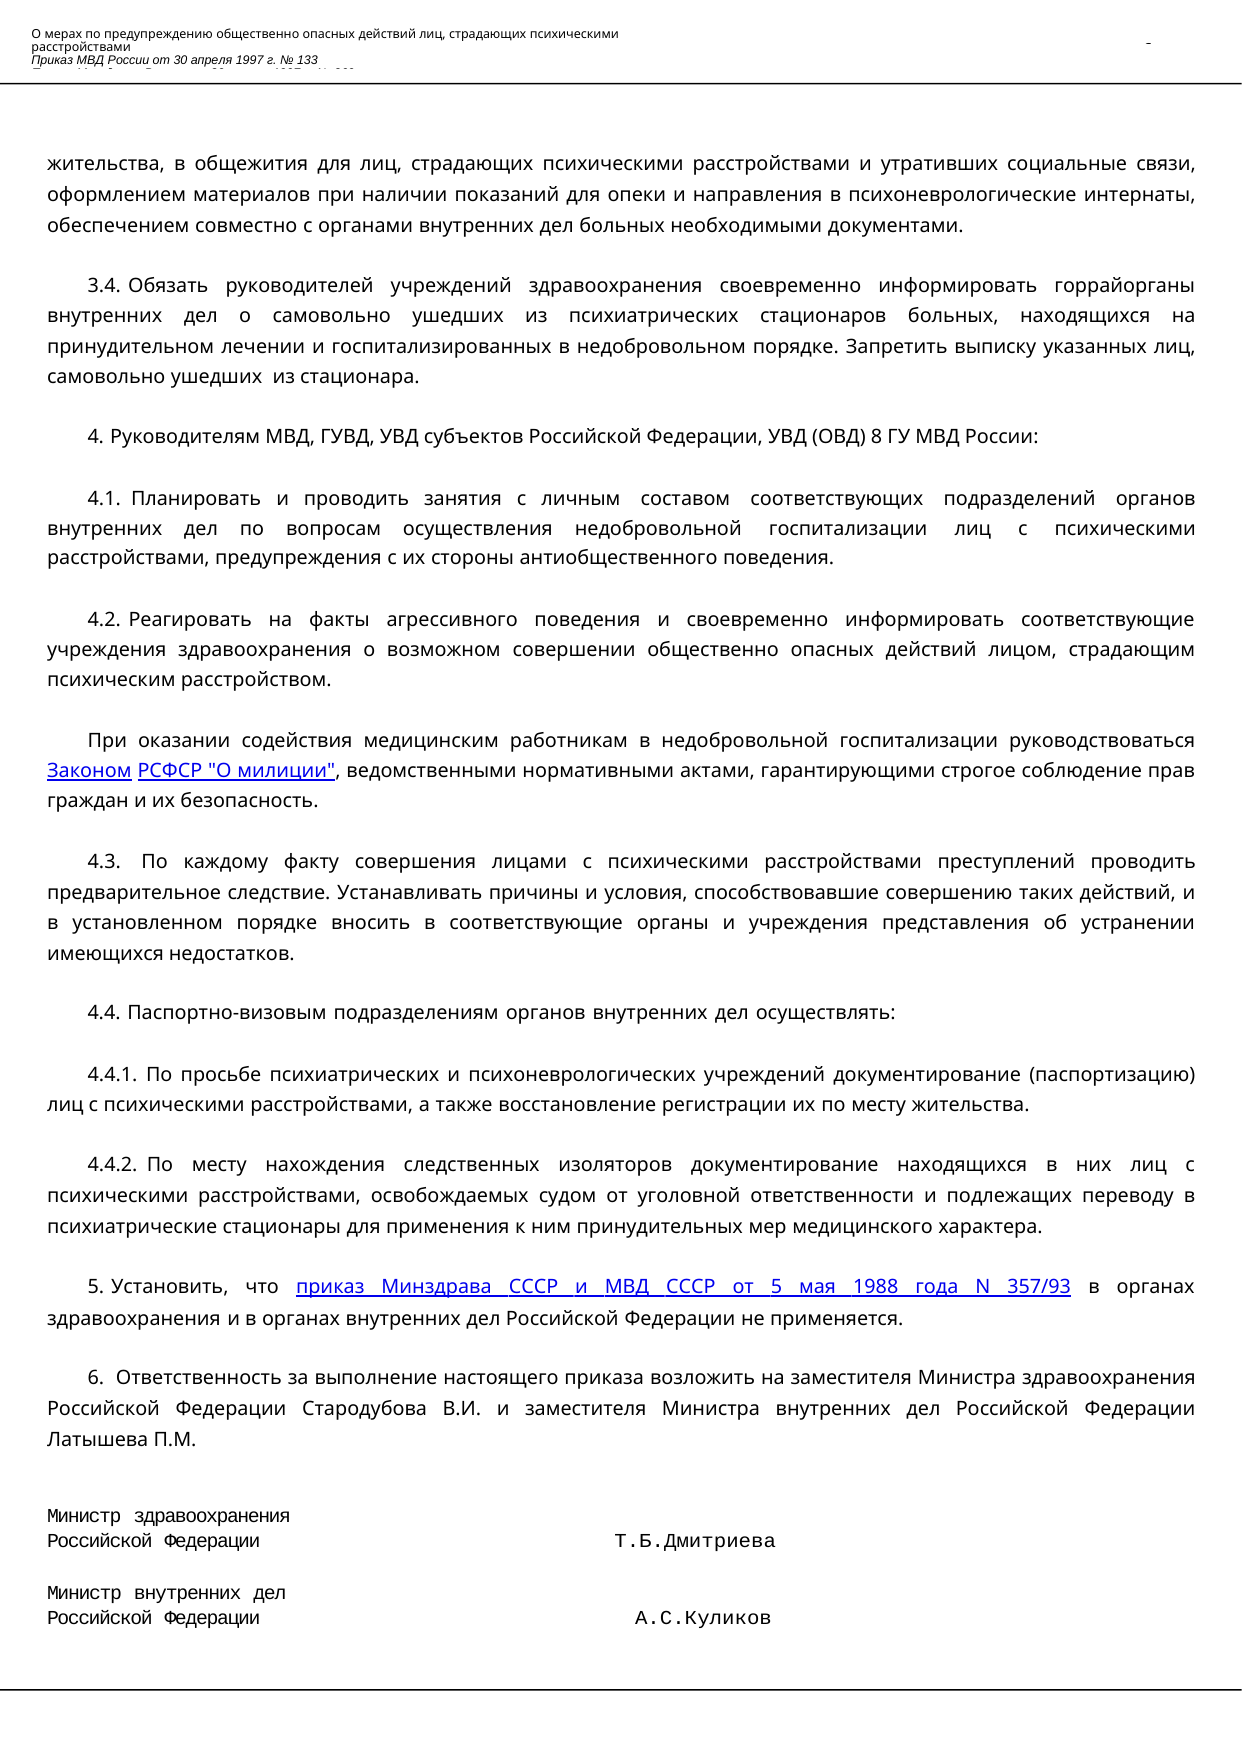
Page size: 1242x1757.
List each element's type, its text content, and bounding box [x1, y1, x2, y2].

list По месту нахождения следственных изоляторов документирование находящихся в них лиц с психическими расстройствами, освобождаемых судом от уголовной ответственности и подлежащих переводу в психиатрические стационары для применения к ним принудительных мер медицинского характера. [47, 1150, 1196, 1239]
list Установить, что приказ Минздрава СССР и МВД СССР от 5 мая 1988 года N 357/93 в органах здравоохранения и в органах внутренних дел Российской Федерации не применяется. [47, 1272, 1196, 1331]
list Планировать и проводить занятия с личным составом соответствующих подразделений органов внутренних дел по вопросам осуществления недобровольной госпитализации лиц с психическими расстройствами, предупреждения с их стороны антиобщественного поведения. [47, 484, 1196, 571]
list По просьбе психиатрических и психоневрологических учреждений документирование (паспортизацию) лиц с психическими расстройствами, а также восстановление регистрации их по месту жительства. [47, 1061, 1196, 1117]
text Министр внутренних дел [47, 1583, 1206, 1605]
list Реагировать на факты агрессивного поведения и своевременно информировать соответствующие учреждения здравоохранения о возможном совершении общественно опасных действий лицом, страдающим психическим расстройством. [47, 605, 1196, 692]
list Ответственность за выполнение настоящего приказа возложить на заместителя Министра здравоохранения Российской Федерации Стародубова В.И. и заместителя Министра внутренних дел Российской Федерации Латышева П.М. [47, 1363, 1196, 1452]
list По каждому факту совершения лицами с психическими расстройствами преступлений проводить предварительное следствие. Устанавливать причины и условия, способствовавшие совершению таких действий, и в установленном порядке вносить в соответствующие органы и учреждения представления об устранении имеющихся недостатков. [47, 848, 1196, 966]
text При оказании содействия медицинским работникам в недобровольной госпитализации руководствоваться Законом РСФСР "О милиции", ведомственными нормативными актами, гарантирующими строгое соблюдение прав граждан и их безопасность. [47, 726, 1196, 813]
text Российской Федерации А.С.Куликов [47, 1608, 1206, 1630]
text Министр здравоохранения [47, 1506, 1206, 1529]
list Паспортно-визовым подразделениям органов внутренних дел осуществлять: [87, 999, 1206, 1026]
list Обязать руководителей учреждений здравоохранения своевременно информировать горрайорганы внутренних дел о самовольно ушедших из психиатрических стационаров больных, находящихся на принудительном лечении и госпитализированных в недобровольном порядке. Запретить выписку указанных лиц, самовольно ушедших из стационара. [47, 271, 1196, 389]
text жительства, в общежития для лиц, страдающих психическими расстройствами и утративших социальные связи, оформлением материалов при наличии показаний для опеки и направления в психоневрологические интернаты, обеспечением совместно с органами внутренних дел больных необходимыми документами. [47, 149, 1196, 238]
text Российской Федерации Т.Б.Дмитриева [47, 1531, 1206, 1554]
list Руководителям МВД, ГУВД, УВД субъектов Российской Федерации, УВД (ОВД) 8 ГУ МВД России: [87, 422, 1206, 449]
